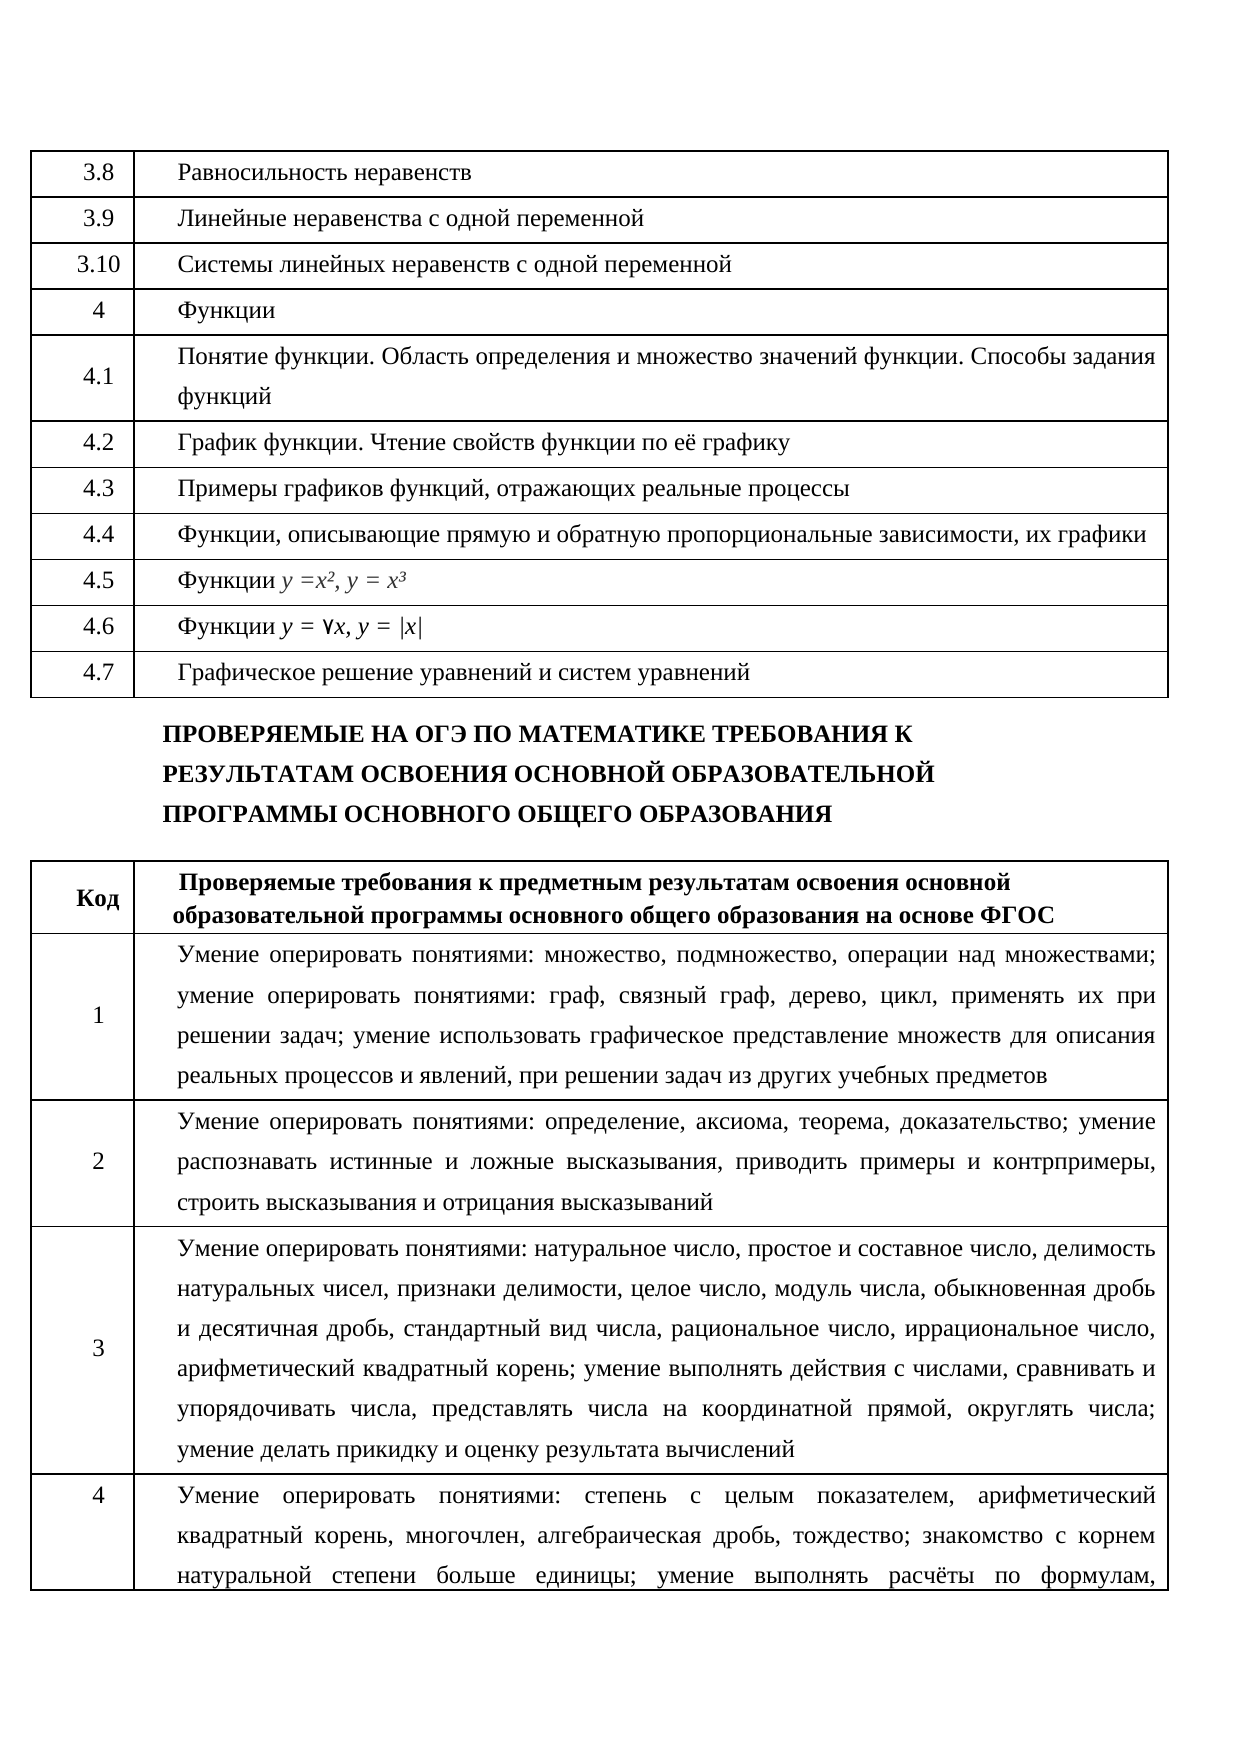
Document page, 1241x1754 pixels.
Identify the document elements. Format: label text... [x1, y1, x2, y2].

table_cell 4.7 [32, 652, 133, 697]
table_cell 4.5 [32, 560, 133, 604]
table_cell Функции [135, 290, 1167, 334]
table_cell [135, 1475, 1167, 1589]
table_cell 4.6 [32, 606, 133, 651]
text ПРОВЕРЯЕМЫЕ НА ОГЭ ПО МАТЕМАТИКЕ ТРЕБОВАНИЯ К РЕЗУЛЬТАТАМ ОСВОЕНИЯ ОСНОВНОЙ ОБРАЗОВАТЕЛЬНОЙ ПРОГРАММЫ ОСНОВНОГО ОБЩЕГО ОБРАЗОВАНИЯ [162, 719, 1090, 828]
table_cell Понятие функции. Область определения и множество значений функции. Способы задания функций [135, 336, 1167, 420]
table_cell 1 [32, 934, 133, 1099]
table_cell Умение оперировать понятиями: натуральное число, простое и составное число, делимость натуральных чисел, признаки делимости, целое число, модуль числа, обыкновенная дробь и десятичная дробь, стандартный вид числа, рациональное число, иррациональное число, арифметический квадратный корень; умение выполнять действия с числами, сравнивать и упорядочивать числа, представлять числа на координатной прямой, округлять числа; умение делать прикидку и оценку результата вычислений [135, 1227, 1167, 1473]
table_cell Умение оперировать понятиями: множество, подмножество, операции над множествами; умение оперировать понятиями: граф, связный граф, дерево, цикл, применять их при решении задач; умение использовать графическое представление множеств для описания реальных процессов и явлений, при решении задач из других учебных предметов [135, 934, 1167, 1099]
table_header Проверяемые требования к предметным результатам освоения основной образовательной программы основного общего образования на основе ФГОС [135, 862, 1167, 933]
table_cell 4.2 [32, 422, 133, 466]
table_cell 4.4 [32, 514, 133, 558]
table_cell 3.9 [32, 198, 133, 242]
table_cell 4 [32, 290, 133, 334]
table_cell 3.8 [32, 152, 133, 196]
table_cell Равносильность неравенств [135, 152, 1167, 196]
table_cell 3.10 [32, 244, 133, 288]
table_cell 3 [32, 1227, 133, 1473]
table_cell Примеры графиков функций, отражающих реальные процессы [135, 468, 1167, 512]
table_cell График функции. Чтение свойств функции по её графику [135, 422, 1167, 466]
table_cell 4.1 [32, 336, 133, 420]
table_cell Системы линейных неравенств с одной переменной [135, 244, 1167, 288]
table_header Код [32, 862, 133, 933]
table_cell Функции, описывающие прямую и обратную пропорциональные зависимости, их графики [135, 514, 1167, 558]
table_cell 4 [32, 1475, 133, 1589]
table_cell Функции y =x², y = x³ [135, 560, 1167, 604]
table_cell Функции y = ٧x, y = |х| [135, 606, 1167, 651]
table_cell Графическое решение уравнений и систем уравнений [135, 652, 1167, 697]
table_cell Линейные неравенства с одной переменной [135, 198, 1167, 242]
table_cell 4.3 [32, 468, 133, 512]
table_cell Умение оперировать понятиями: определение, аксиома, теорема, доказательство; умение распознавать истинные и ложные высказывания, приводить примеры и контрпримеры, строить высказывания и отрицания высказываний [135, 1101, 1167, 1226]
table_cell 2 [32, 1101, 133, 1226]
